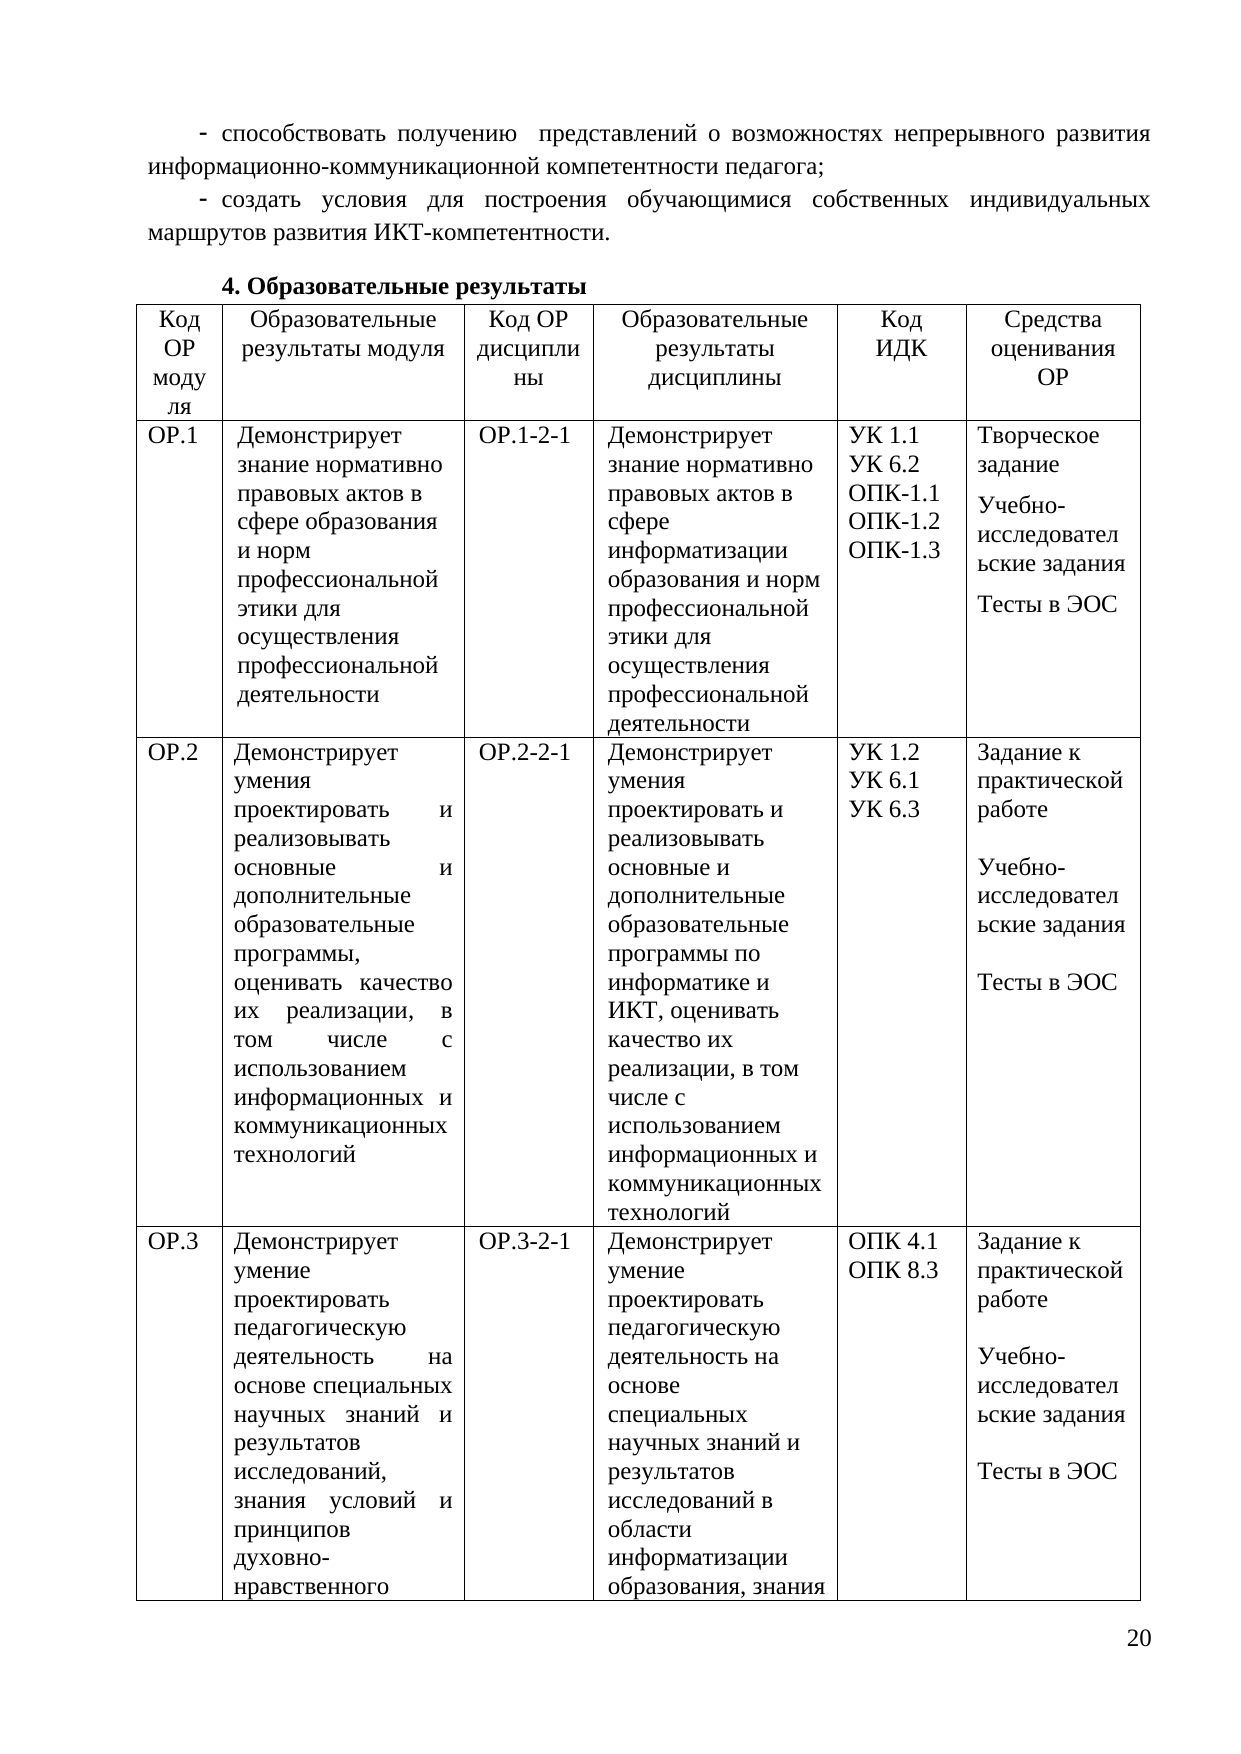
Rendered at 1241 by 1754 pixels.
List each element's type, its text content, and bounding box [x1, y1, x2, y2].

table_cell Демонстрирует знание нормативно правовых актов в сфере образования и норм профессиональной этики для осуществления профессиональной деятельности [223, 421, 464, 736]
table_cell Демонстрирует знание нормативно правовых актов в сфере информатизации образования и норм профессиональной этики для осуществления профессиональной деятельности [594, 421, 837, 736]
table_cell ОР.2-2-1 [465, 738, 593, 1226]
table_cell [967, 1227, 1140, 1600]
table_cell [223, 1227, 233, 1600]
list создать условия для построения обучающимися собственных индивидуальных маршрутов развития ИКТ-компетентности. [148, 184, 1152, 246]
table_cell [594, 1227, 837, 1600]
table_cell ОР.1 [137, 421, 222, 736]
table_cell ОПК 4.1 ОПК 8.3 [838, 1227, 966, 1600]
table_cell ОР.1-2-1 [465, 421, 593, 736]
table_cell Демонстрирует умения проектировать и реализовывать основные и дополнительные образовательные программы, оценивать качество их реализации, в том числе с использованием информационных и коммуникационных технологий [223, 738, 464, 1226]
table_cell УК 1.2 УК 6.1 УК 6.3 [838, 738, 966, 1226]
text 4. Образовательные результаты [148, 271, 1152, 300]
table_header Код ОР дисциплины [465, 305, 593, 419]
table_header Код ИДК [838, 305, 966, 419]
table_header Образовательные результаты дисциплины [594, 305, 837, 419]
table_cell ОР.2 [137, 738, 222, 1226]
table_cell ОР.3 [137, 1227, 222, 1600]
list способствовать получению представлений о возможностях непрерывного развития информационно-коммуникационной компетентности педагога; [148, 118, 1152, 180]
table_cell Творческое задание Учебно-исследовательские задания Тесты в ЭОС [967, 421, 1140, 736]
table_cell Задание к практической работе Учебно-исследовательские задания Тесты в ЭОС [967, 738, 1140, 1226]
table_cell УК 1.1 УК 6.2 ОПК-1.1 ОПК-1.2 ОПК-1.3 [838, 421, 966, 736]
table_header Средства оценивания ОР [967, 305, 1140, 419]
table_cell Демонстрирует умения проектировать и реализовывать основные и дополнительные образовательные программы по информатике и ИКТ, оценивать качество их реализации, в том числе с использованием информационных и коммуникационных технологий [594, 738, 837, 1226]
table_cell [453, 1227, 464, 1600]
table_header Образовательные результаты модуля [223, 305, 464, 419]
table_cell ОР.3-2-1 [465, 1227, 593, 1600]
table_header Код ОР модуля [137, 305, 222, 419]
